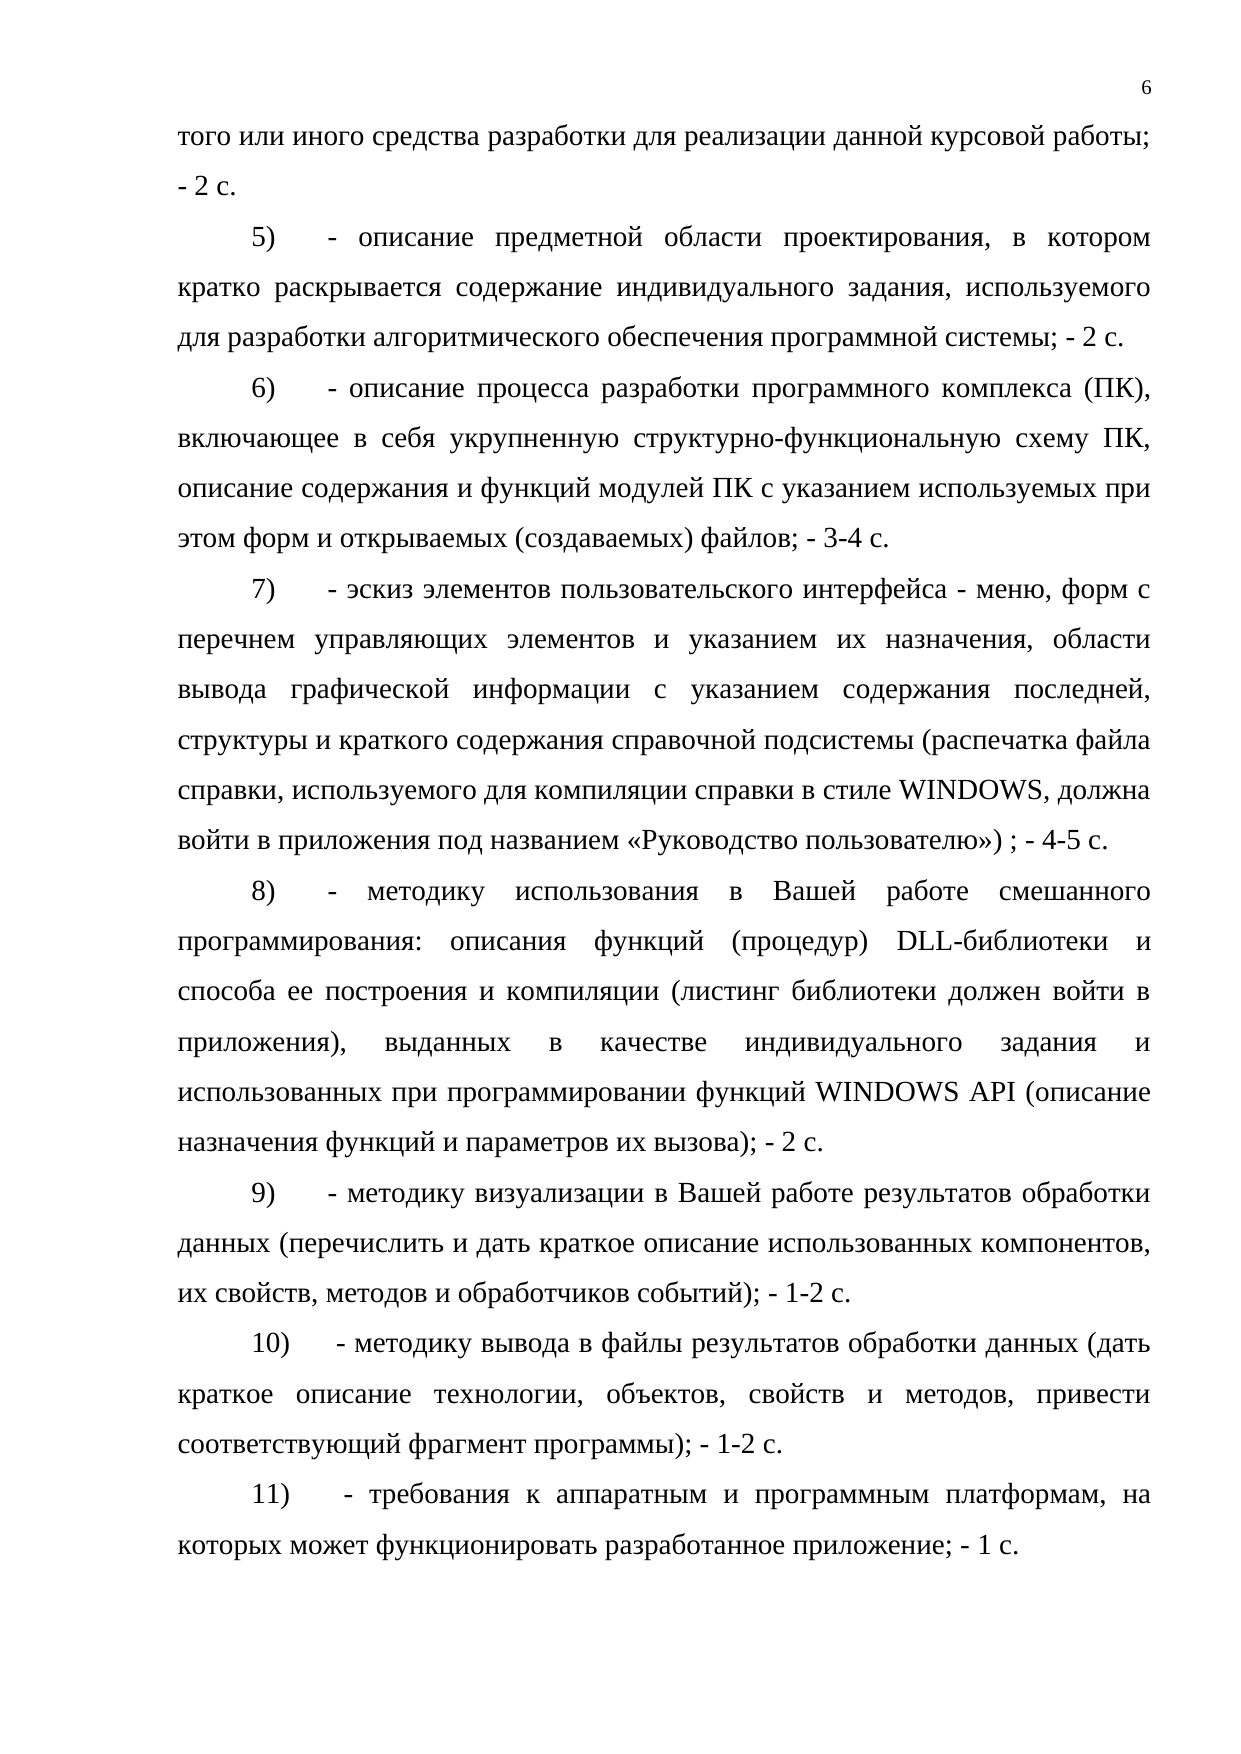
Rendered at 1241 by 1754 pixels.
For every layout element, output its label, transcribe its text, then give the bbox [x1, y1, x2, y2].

list - эскиз элементов пользовательского интерфейса - меню, форм с перечнем управляющих элементов и указанием их назначения, области вывода графической информации с указанием содержания последней, структуры и краткого содержания справочной подсистемы (распечатка файла справки, используемого для компиляции справки в стиле WINDOWS, должна войти в приложения под названием «Руководство пользователю») ; - 4-5 с. [177, 571, 1152, 856]
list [177, 118, 1152, 202]
list - методику использования в Вашей работе смешанного программирования: описания функций (процедур) DLL-библиотеки и способа ее построения и компиляции (листинг библиотеки должен войти в приложения), выданных в качестве индивидуального задания и использованных при программировании функций WINDOWS API (описание назначения функций и параметров их вызова); - 2 с. [177, 873, 1152, 1158]
list - описание предметной области проектирования, в котором кратко раскрывается содержание индивидуального задания, используемого для разработки алгоритмического обеспечения программной системы; - 2 с. [177, 219, 1152, 353]
list - методику визуализации в Вашей работе результатов обработки данных (перечислить и дать краткое описание использованных компонентов, их свойств, методов и обработчиков событий); - 1-2 с. [177, 1175, 1152, 1309]
list - требования к аппаратным и программным платформам, на которых может функционировать разработанное приложение; - 1 с. [177, 1477, 1152, 1560]
list - описание процесса разработки программного комплекса (ПК), включающее в себя укрупненную структурно-функциональную схему ПК, описание содержания и функций модулей ПК с указанием используемых при этом форм и открываемых (создаваемых) файлов; - 3-4 с. [177, 370, 1152, 554]
list - методику вывода в файлы результатов обработки данных (дать краткое описание технологии, объектов, свойств и методов, привести соответствующий фрагмент программы); - 1-2 с. [177, 1326, 1152, 1460]
